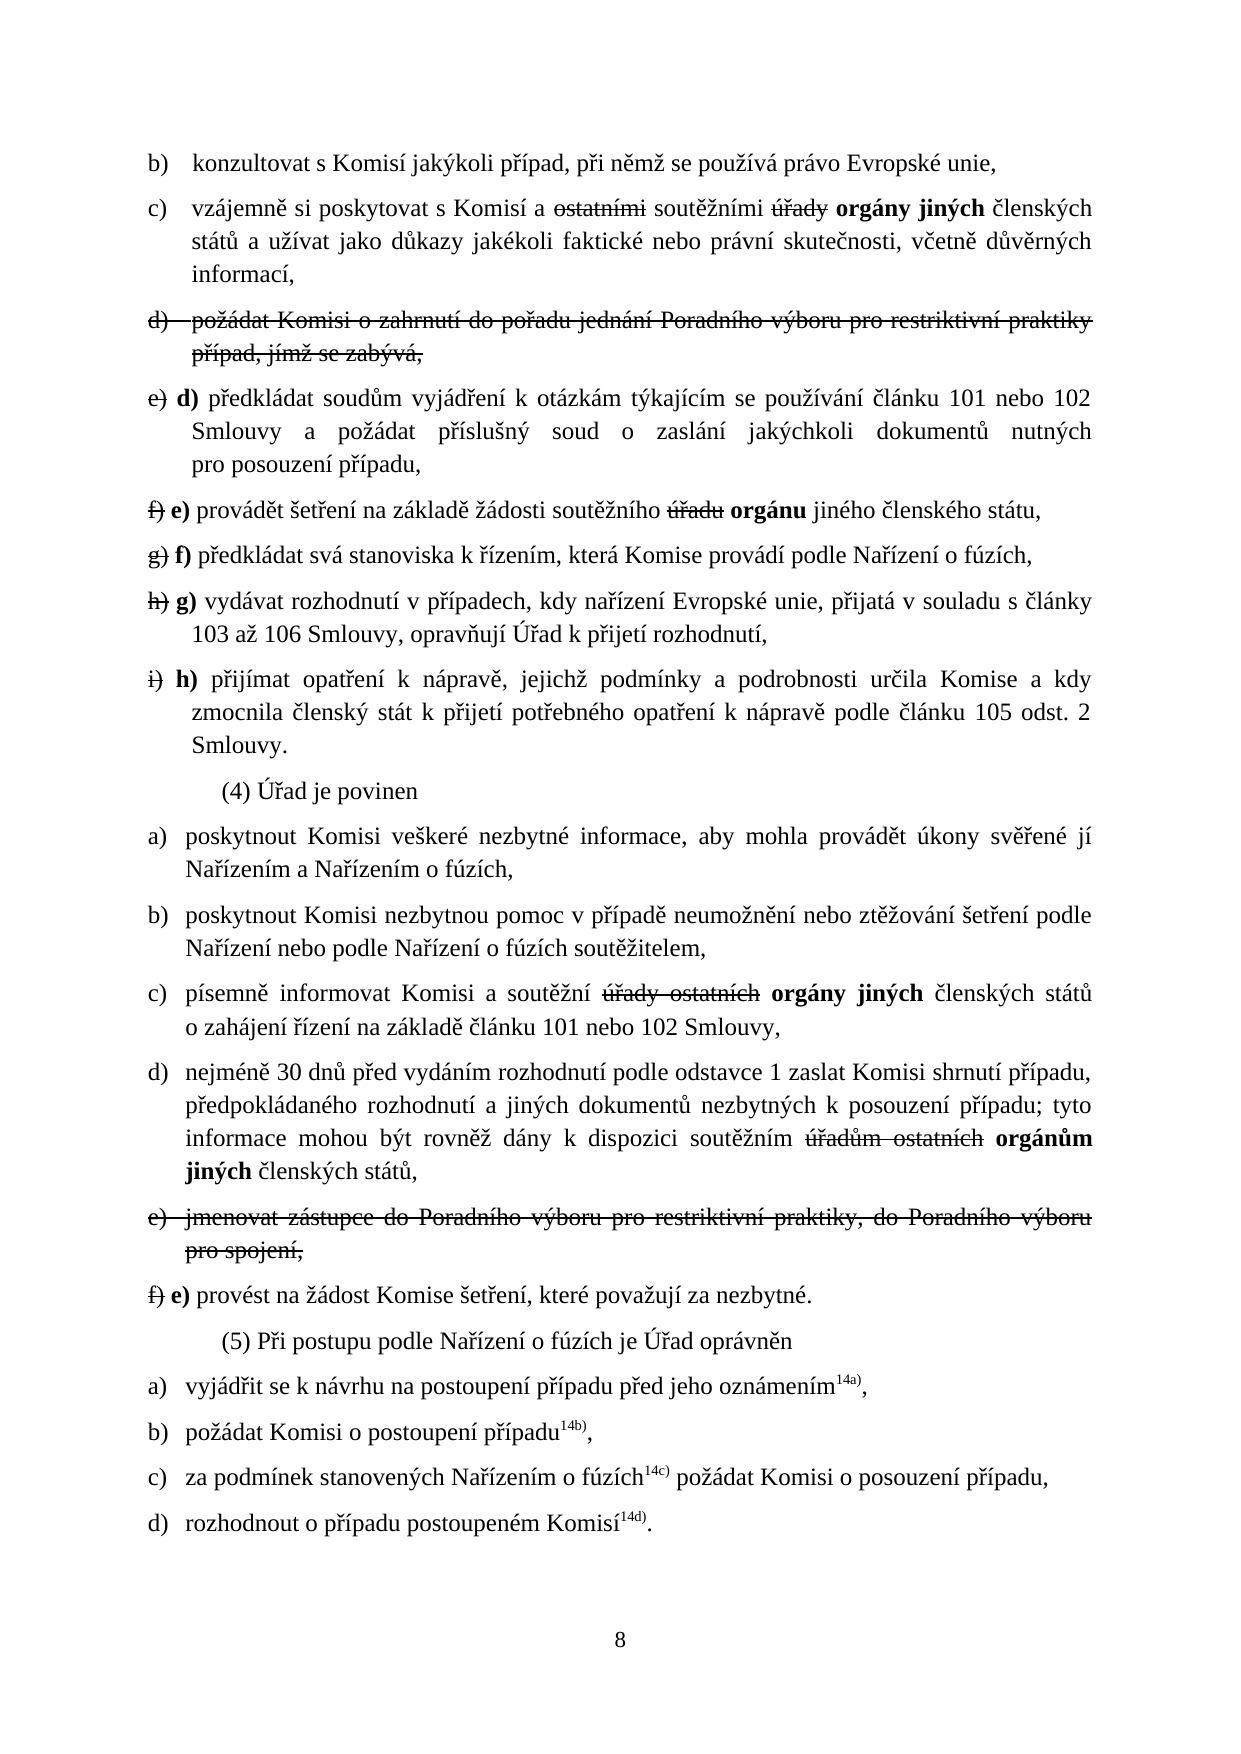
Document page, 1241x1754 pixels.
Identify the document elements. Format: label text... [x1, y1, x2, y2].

text d) nejméně 30 dnů před vydáním rozhodnutí podle odstavce 1 zaslat Komisi shrnutí případu, předpokládaného rozhodnutí a jiných dokumentů nezbytných k posouzení případu; tyto informace mohou být rovněž dány k dispozici soutěžním úřadům ostatních orgánům jiných členských států, [148, 1057, 1093, 1185]
text b) konzultovat s Komisí jakýkoli případ, při němž se používá právo Evropské unie, [148, 148, 1093, 176]
list rozhodnout o případu postoupeném Komisí14d). [148, 1508, 1093, 1537]
list vyjádřit se k návrhu na postoupení případu před jeho oznámením14a), [148, 1371, 1093, 1400]
text f) e) provádět šetření na základě žádosti soutěžního úřadu orgánu jiného členského státu, [148, 495, 1093, 523]
text b) poskytnout Komisi nezbytnou pomoc v případě neumožnění nebo ztěžování šetření podle Nařízení nebo podle Nařízení o fúzích soutěžitelem, [148, 900, 1093, 962]
list (5) Při postupu podle Nařízení o fúzích je Úřad oprávněn [148, 1326, 1093, 1354]
text e) jmenovat zástupce do Poradního výboru pro restriktivní praktiky, do Poradního výboru pro spojení, [148, 1202, 1093, 1263]
text h) g) vydávat rozhodnutí v případech, kdy nařízení Evropské unie, přijatá v souladu s články 103 až 106 Smlouvy, opravňují Úřad k přijetí rozhodnutí, [148, 586, 1093, 648]
text d) požádat Komisi o zahrnutí do pořadu jednání Poradního výboru pro restriktivní praktiky případ, jímž se zabývá, [148, 321, 1093, 366]
text i) h) přijímat opatření k nápravě, jejichž podmínky a podrobnosti určila Komise a kdy zmocnila členský stát k přijetí potřebného opatření k nápravě podle článku 105 odst. 2 Smlouvy. [148, 664, 1093, 759]
text d) požádat Komisi o zahrnutí do pořadu jednání Poradního výboru pro restriktivní praktiky případ, jímž se zabývá, [148, 305, 1093, 320]
text g) f) předkládat svá stanoviska k řízením, která Komise provádí podle Nařízení o fúzích, [148, 540, 1093, 569]
list za podmínek stanovených Nařízením o fúzích14c) požádat Komisi o posouzení případu, [148, 1462, 1093, 1491]
text a) poskytnout Komisi veškeré nezbytné informace, aby mohla provádět úkony svěřené jí Nařízením a Nařízením o fúzích, [148, 821, 1093, 883]
list požádat Komisi o postoupení případu14b), [148, 1417, 1093, 1446]
list (4) Úřad je povinen [148, 776, 1093, 805]
text f) e) provést na žádost Komise šetření, které považují za nezbytné. [148, 1280, 1093, 1309]
text c) vzájemně si poskytovat s Komisí a ostatními soutěžními úřady orgány jiných členských států a užívat jako důkazy jakékoli faktické nebo právní skutečnosti, včetně důvěrných informací, [148, 193, 1093, 288]
text c) písemně informovat Komisi a soutěžní úřady ostatních orgány jiných členských států o zahájení řízení na základě článku 101 nebo 102 Smlouvy, [148, 978, 1093, 1040]
text e) d) předkládat soudům vyjádření k otázkám týkajícím se používání článku 101 nebo 102 Smlouvy a požádat příslušný soud o zaslání jakýchkoli dokumentů nutných pro posouzení případu, [148, 383, 1093, 478]
